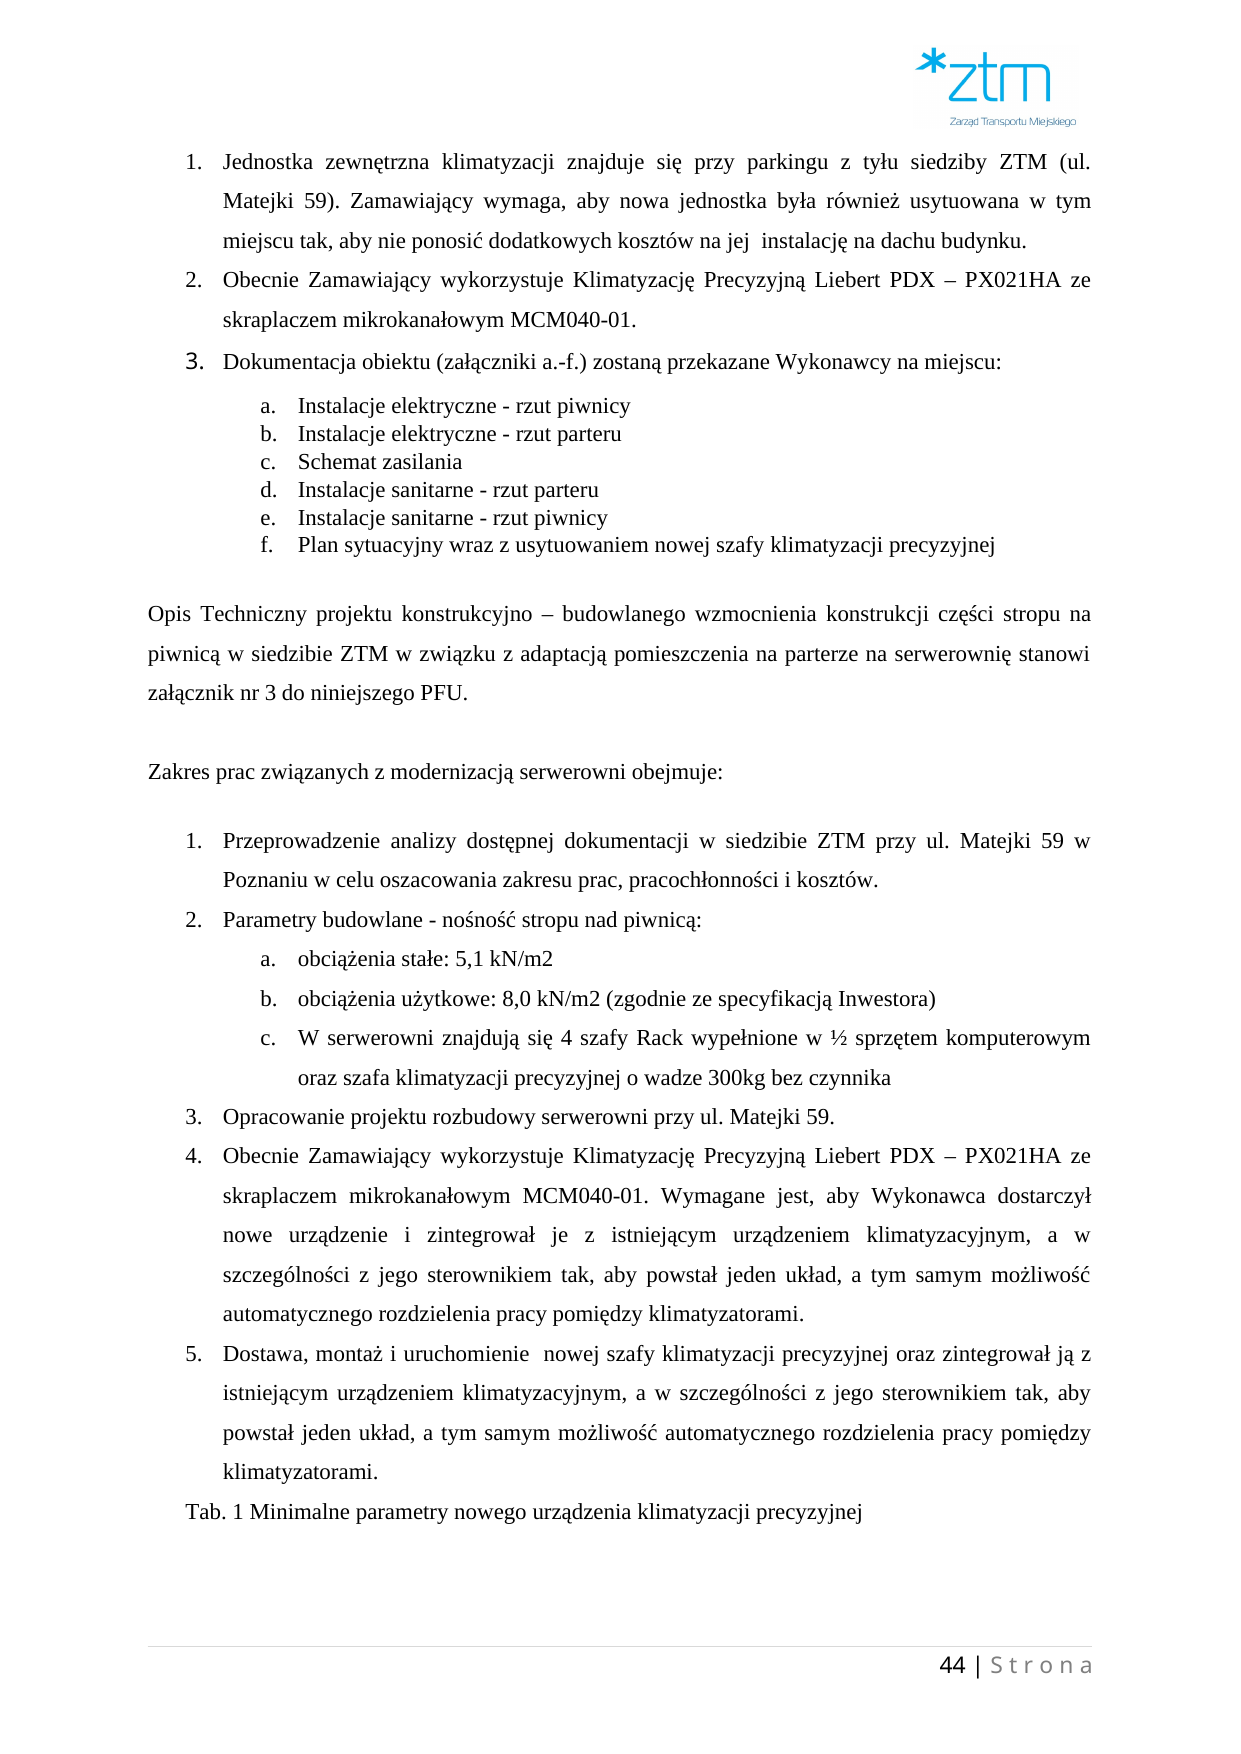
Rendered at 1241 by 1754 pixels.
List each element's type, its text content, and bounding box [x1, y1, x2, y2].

list Instalacje sanitarne - rzut piwnicy [260, 504, 1092, 530]
list Plan sytuacyjny wraz z usytuowaniem nowej szafy klimatyzacji precyzyjnej [260, 532, 1092, 558]
list Schemat zasilania [260, 448, 1092, 474]
list Tab. 1 Minimalne parametry nowego urządzenia klimatyzacji precyzyjnej [185, 1498, 1092, 1524]
list Obecnie Zamawiający wykorzystuje Klimatyzację Precyzyjną Liebert PDX – PX021HA ze skraplaczem mikrokanałowym MCM040-01. Wymagane jest, aby Wykonawca dostarczył nowe urządzenie i zintegrował je z istniejącym urządzeniem klimatyzacyjnym, a w szczególności z jego sterownikiem tak, aby powstał jeden układ, a tym samym możliwość automatycznego rozdzielenia pracy pomiędzy klimatyzatorami. [185, 1143, 1092, 1327]
list Instalacje elektryczne - rzut piwnicy [260, 392, 1092, 418]
list Jednostka zewnętrzna klimatyzacji znajduje się przy parkingu z tyłu siedziby ZTM (ul. Matejki 59). Zamawiający wymaga, aby nowa jednostka była również usytuowana w tym miejscu tak, aby nie ponosić dodatkowych kosztów na jej instalację na dachu budynku. [185, 148, 1092, 253]
list Opracowanie projektu rozbudowy serwerowni przy ul. Matejki 59. [185, 1103, 1092, 1129]
list Dostawa, montaż i uruchomienie nowej szafy klimatyzacji precyzyjnej oraz zintegrował ją z istniejącym urządzeniem klimatyzacyjnym, a w szczególności z jego sterownikiem tak, aby powstał jeden układ, a tym samym możliwość automatycznego rozdzielenia pracy pomiędzy klimatyzatorami. [185, 1340, 1092, 1485]
list Przeprowadzenie analizy dostępnej dokumentacji w siedzibie ZTM przy ul. Matejki 59 w Poznaniu w celu oszacowania zakresu prac, pracochłonności i kosztów. [185, 827, 1092, 893]
list obciążenia użytkowe: 8,0 kN/m2 (zgodnie ze specyfikacją Inwestora) [260, 985, 1092, 1011]
list Obecnie Zamawiający wykorzystuje Klimatyzację Precyzyjną Liebert PDX – PX021HA ze skraplaczem mikrokanałowym MCM040-01. [185, 266, 1092, 332]
picture [912, 45, 1080, 129]
list Dokumentacja obiektu (załączniki a.-f.) zostaną przekazane Wykonawcy na miejscu: [185, 345, 1092, 376]
list obciążenia stałe: 5,1 kN/m2 [260, 945, 1092, 972]
text Zakres prac związanych z modernizacją serwerowni obejmuje: [148, 758, 1092, 784]
text Opis Techniczny projektu konstrukcyjno – budowlanego wzmocnienia konstrukcji części stropu na piwnicą w siedzibie ZTM w związku z adaptacją pomieszczenia na parterze na serwerownię stanowi załącznik nr 3 do niniejszego PFU. [148, 600, 1092, 706]
list Parametry budowlane - nośność stropu nad piwnicą: [185, 906, 1092, 932]
list W serwerowni znajdują się 4 szafy Rack wypełnione w ½ sprzętem komputerowym oraz szafa klimatyzacji precyzyjnej o wadze 300kg bez czynnika [260, 1024, 1092, 1090]
list Instalacje sanitarne - rzut parteru [260, 476, 1092, 502]
list Instalacje elektryczne - rzut parteru [260, 420, 1092, 446]
